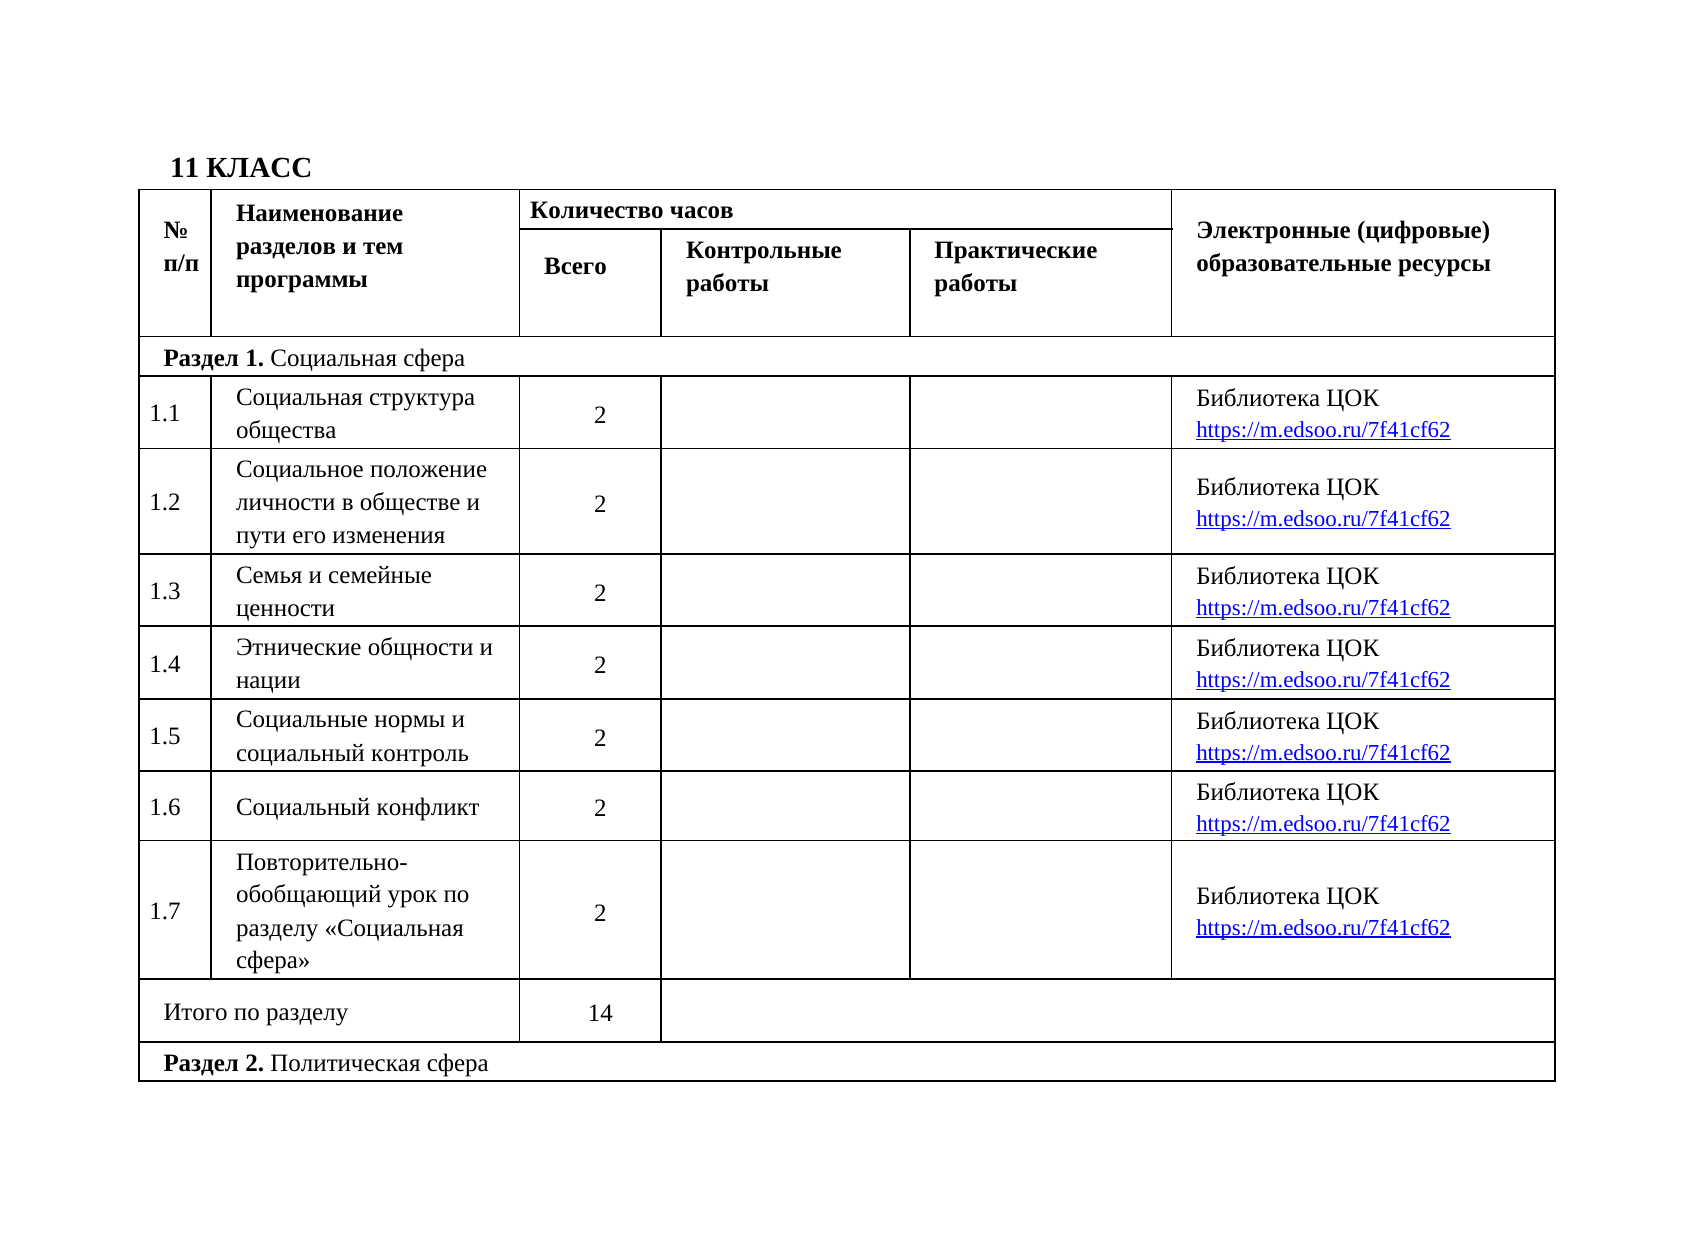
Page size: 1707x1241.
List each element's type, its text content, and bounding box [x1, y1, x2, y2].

table_cell [662, 555, 909, 625]
table_cell 1.4 [140, 627, 210, 698]
table_cell [662, 449, 909, 553]
table_cell [911, 772, 1171, 840]
table_cell 1.2 [140, 449, 210, 553]
table_header Электронные (цифровые) образовательные ресурсы [1172, 190, 1554, 336]
table_cell 2 [520, 700, 660, 770]
table_cell Библиотека ЦОК https://m.edsoo.ru/7f41cf62 [1172, 377, 1554, 448]
table_cell [911, 627, 1171, 698]
table_cell Библиотека ЦОК https://m.edsoo.ru/7f41cf62 [1172, 627, 1554, 698]
table_cell [911, 449, 1171, 553]
table_cell [911, 700, 1171, 770]
table_header № п/п [140, 190, 210, 336]
table_cell Итого по разделу [140, 980, 519, 1041]
table_cell [662, 980, 1554, 1041]
table_cell Раздел 1. Социальная сфера [140, 337, 1554, 375]
table_cell 2 [520, 555, 660, 625]
table_cell [662, 700, 909, 770]
text 11 КЛАСС [162, 150, 1557, 183]
table_cell [662, 841, 909, 978]
table_cell Повторительно-обобщающий урок по разделу «Социальная сфера» [212, 841, 519, 978]
table_cell 1.5 [140, 700, 210, 770]
table_cell 2 [520, 627, 660, 698]
table_header Наименование разделов и тем программы [212, 190, 519, 336]
table_cell 2 [520, 449, 660, 553]
table_cell Библиотека ЦОК https://m.edsoo.ru/7f41cf62 [1172, 555, 1554, 625]
table_cell [911, 377, 1171, 448]
table_header Количество часов [520, 190, 1171, 228]
table_cell [662, 772, 909, 840]
table_cell 2 [520, 377, 660, 448]
table_cell 2 [520, 772, 660, 840]
table_cell [662, 377, 909, 448]
table_cell Практические работы [911, 230, 1171, 336]
table_cell Социальное положение личности в обществе и пути его изменения [212, 449, 519, 553]
table_cell Библиотека ЦОК https://m.edsoo.ru/7f41cf62 [1172, 449, 1554, 553]
table_cell 14 [520, 980, 660, 1041]
table_cell [911, 555, 1171, 625]
table_cell 1.6 [140, 772, 210, 840]
table_cell Семья и семейные ценности [212, 555, 519, 625]
table_cell 1.1 [140, 377, 210, 448]
table_cell Социальная структура общества [212, 377, 519, 448]
table_cell Социальные нормы и социальный контроль [212, 700, 519, 770]
table_cell [662, 627, 909, 698]
table_cell 1.3 [140, 555, 210, 625]
table_cell Этнические общности и нации [212, 627, 519, 698]
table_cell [1172, 841, 1554, 978]
table_cell Библиотека ЦОК https://m.edsoo.ru/7f41cf62 [1172, 772, 1554, 840]
table_cell 1.7 [140, 841, 210, 978]
table_cell [911, 841, 1171, 978]
table_cell Социальный конфликт [212, 772, 519, 840]
table_cell Библиотека ЦОК https://m.edsoo.ru/7f41cf62 [1172, 700, 1554, 770]
table_cell Контрольные работы [662, 230, 909, 336]
table_cell Всего [520, 230, 660, 336]
table_cell Раздел 2. Политическая сфера [140, 1043, 1554, 1080]
table_cell 2 [520, 841, 660, 978]
